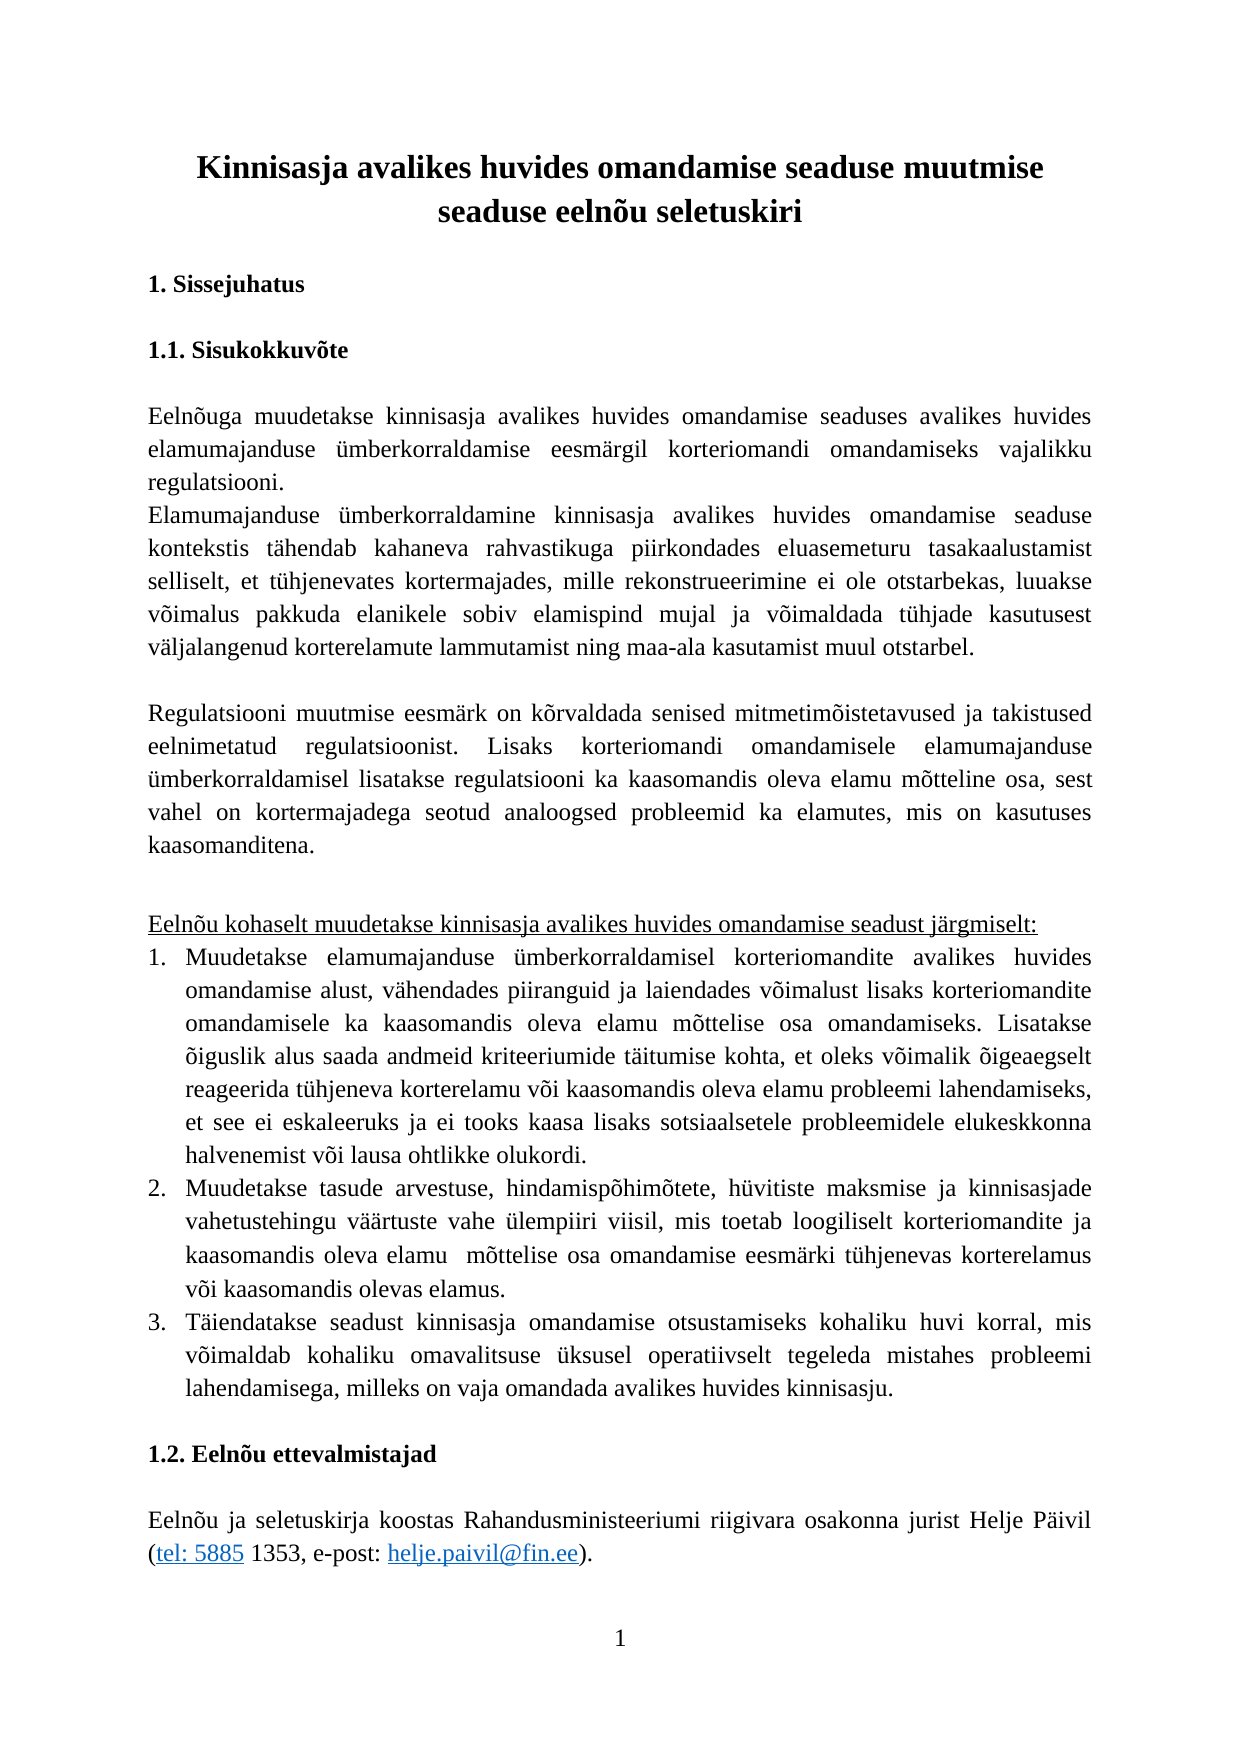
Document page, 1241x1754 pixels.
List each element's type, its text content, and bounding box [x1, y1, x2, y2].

text 1.2. Eelnõu ettevalmistajad [148, 1439, 1093, 1468]
text Elamumajanduse ümberkorraldamine kinnisasja avalikes huvides omandamise seaduse kontekstis tähendab kahaneva rahvastikuga piirkondades eluasemeturu tasakaalustamist selliselt, et tühjenevates kortermajades, mille rekonstrueerimine ei ole otstarbekas, luuakse võimalus pakkuda elanikele sobiv elamispind mujal ja võimaldada tühjade kasutusest väljalangenud korterelamute lammutamist ning maa-ala kasutamist muul otstarbel. [148, 500, 1093, 661]
text Eelnõuga muudetakse kinnisasja avalikes huvides omandamise seaduses avalikes huvides elamumajanduse ümberkorraldamise eesmärgil korteriomandi omandamiseks vajalikku regulatsiooni. [148, 401, 1093, 496]
text 1. Sissejuhatus [148, 269, 1093, 297]
text Regulatsiooni muutmise eesmärk on kõrvaldada senised mitmetimõistetavused ja takistused eelnimetatud regulatsioonist. Lisaks korteriomandi omandamisele elamumajanduse ümberkorraldamisel lisatakse regulatsiooni ka kaasomandis oleva elamu mõtteline osa, sest vahel on kortermajadega seotud analoogsed probleemid ka elamutes, mis on kasutuses kaasomanditena. [148, 698, 1093, 859]
list Muudetakse elamumajanduse ümberkorraldamisel korteriomandite avalikes huvides omandamise alust, vähendades piiranguid ja laiendades võimalust lisaks korteriomandite omandamisele ka kaasomandis oleva elamu mõttelise osa omandamiseks. Lisatakse õiguslik alus saada andmeid kriteeriumide täitumise kohta, et oleks võimalik õigeaegselt reageerida tühjeneva korterelamu või kaasomandis oleva elamu probleemi lahendamiseks, et see ei eskaleeruks ja ei tooks kaasa lisaks sotsiaalsetele probleemidele elukeskkonna halvenemist või lausa ohtlikke olukordi. [148, 942, 1093, 1168]
text 1.1. Sisukokkuvõte [148, 335, 1093, 363]
text Eelnõu ja seletuskirja koostas Rahandusministeeriumi riigivara osakonna jurist Helje Päivil (tel: 5885 1353, e-post: helje.paivil@fin.ee). [148, 1505, 1093, 1567]
text Eelnõu kohaselt muudetakse kinnisasja avalikes huvides omandamise seadust järgmiselt: [148, 909, 1093, 937]
list Muudetakse tasude arvestuse, hindamispõhimõtete, hüvitiste maksmise ja kinnisasjade vahetustehingu väärtuste vahe ülempiiri viisil, mis toetab loogiliselt korteriomandite ja kaasomandis oleva elamu mõttelise osa omandamise eesmärki tühjenevas korterelamus või kaasomandis olevas elamus. [148, 1173, 1093, 1303]
list Täiendatakse seadust kinnisasja omandamise otsustamiseks kohaliku huvi korral, mis võimaldab kohaliku omavalitsuse üksusel operatiivselt tegeleda mistahes probleemi lahendamisega, milleks on vaja omandada avalikes huvides kinnisasju. [148, 1307, 1093, 1402]
text Kinnisasja avalikes huvides omandamise seaduse muutmise seaduse eelnõu seletuskiri [148, 148, 1093, 230]
